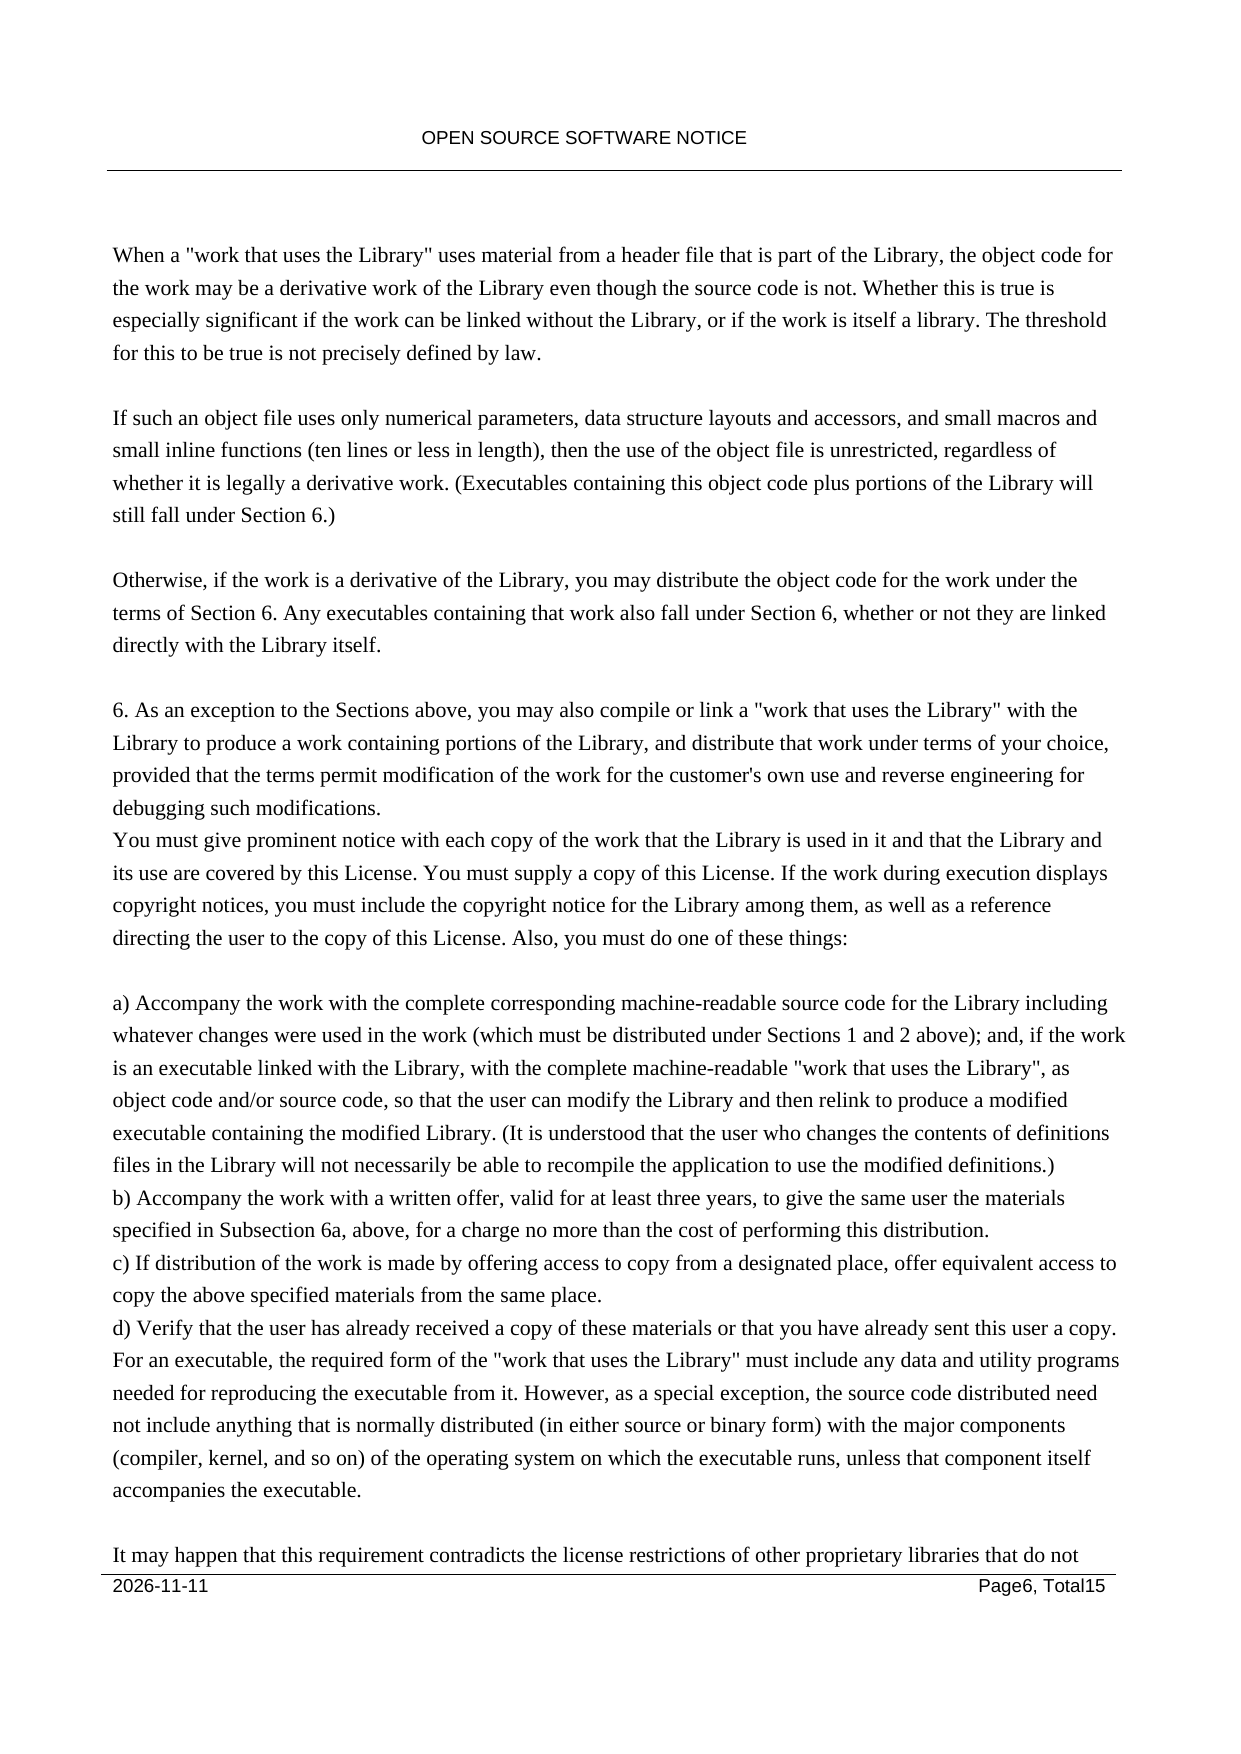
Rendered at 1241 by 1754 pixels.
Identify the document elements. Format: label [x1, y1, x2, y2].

text [112, 206, 1128, 1571]
